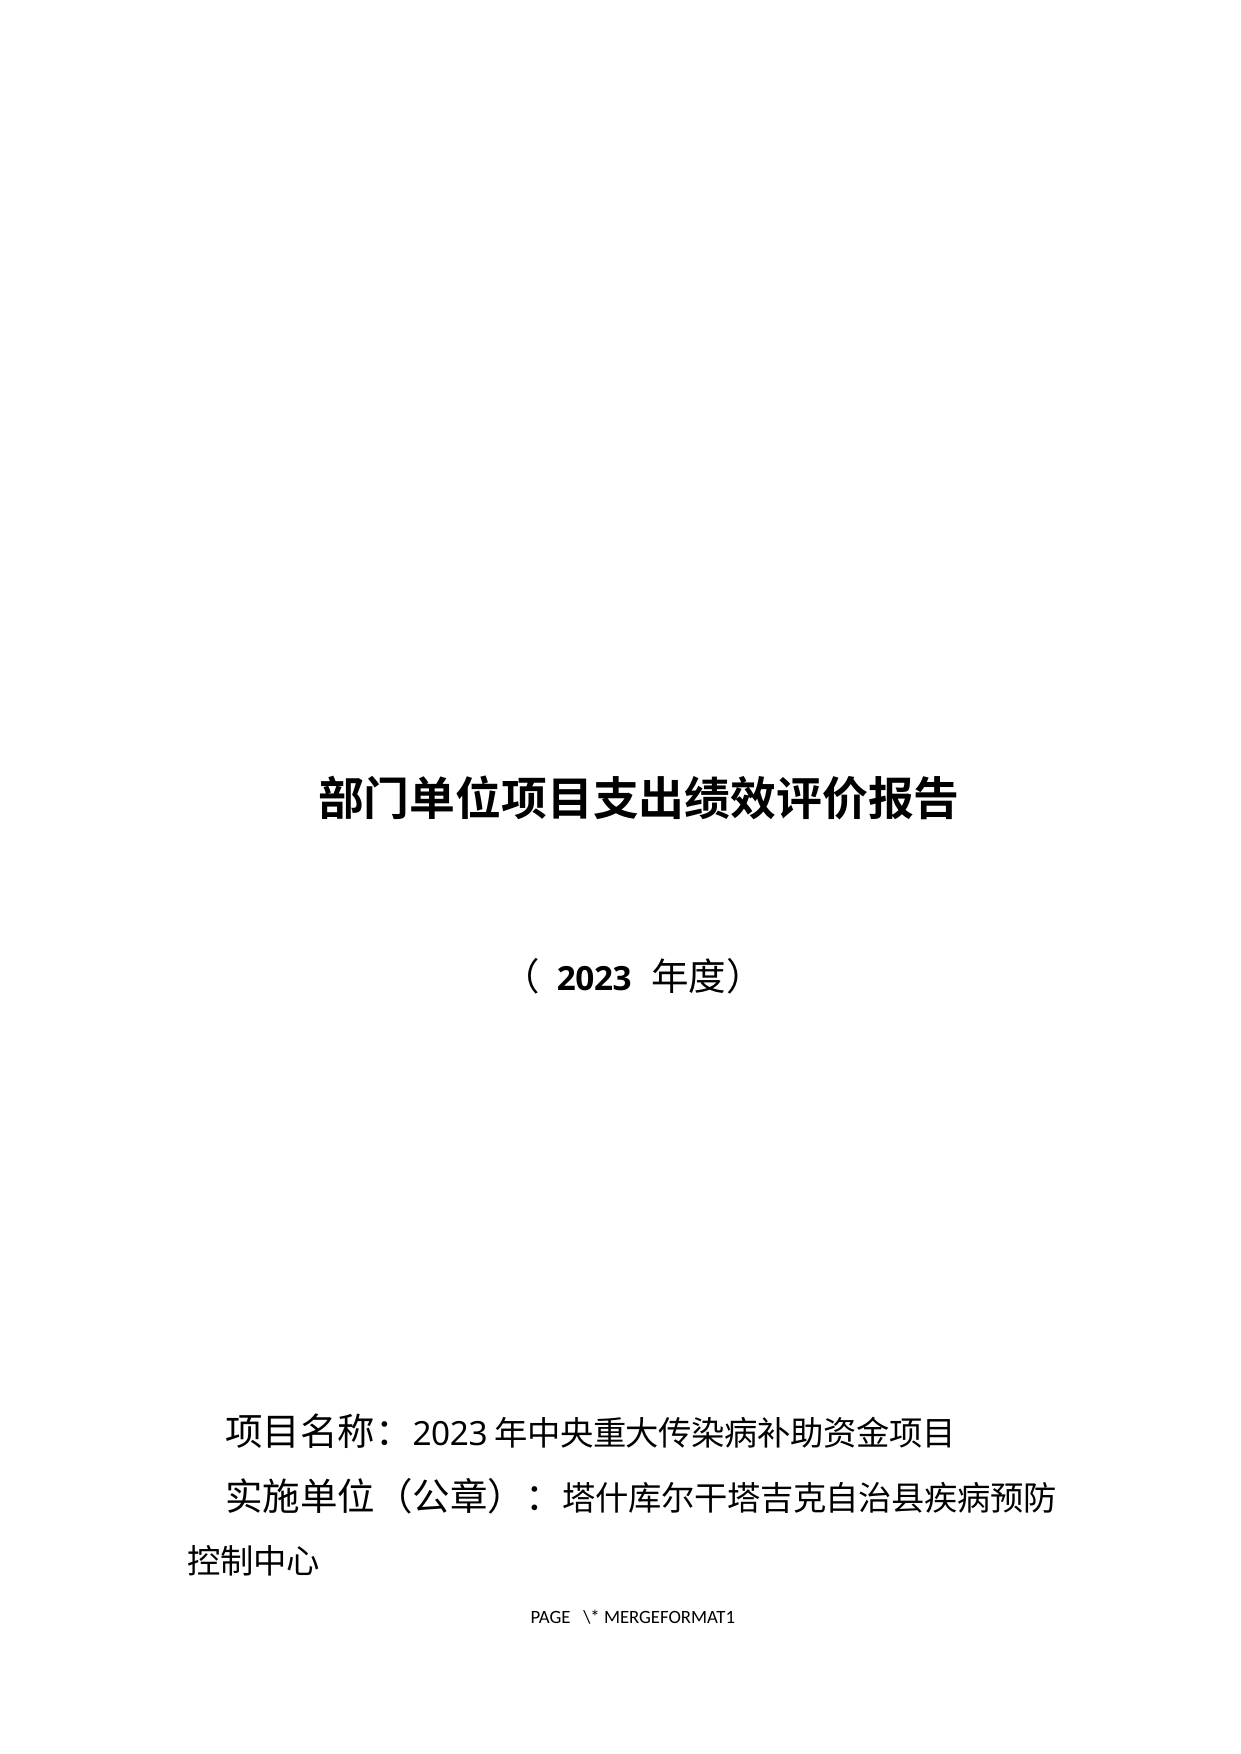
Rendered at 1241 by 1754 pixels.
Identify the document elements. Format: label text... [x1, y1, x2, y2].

text 部门单位项目支出绩效评价报告 [187, 747, 1078, 844]
text 项目名称：2023年中央重大传染病补助资金项目 [187, 1397, 1078, 1462]
text 实施单位（公章）：塔什库尔干塔吉克自治县疾病预防控制中心 [187, 1462, 1078, 1592]
text （ 2023 年度） [187, 942, 1078, 1007]
